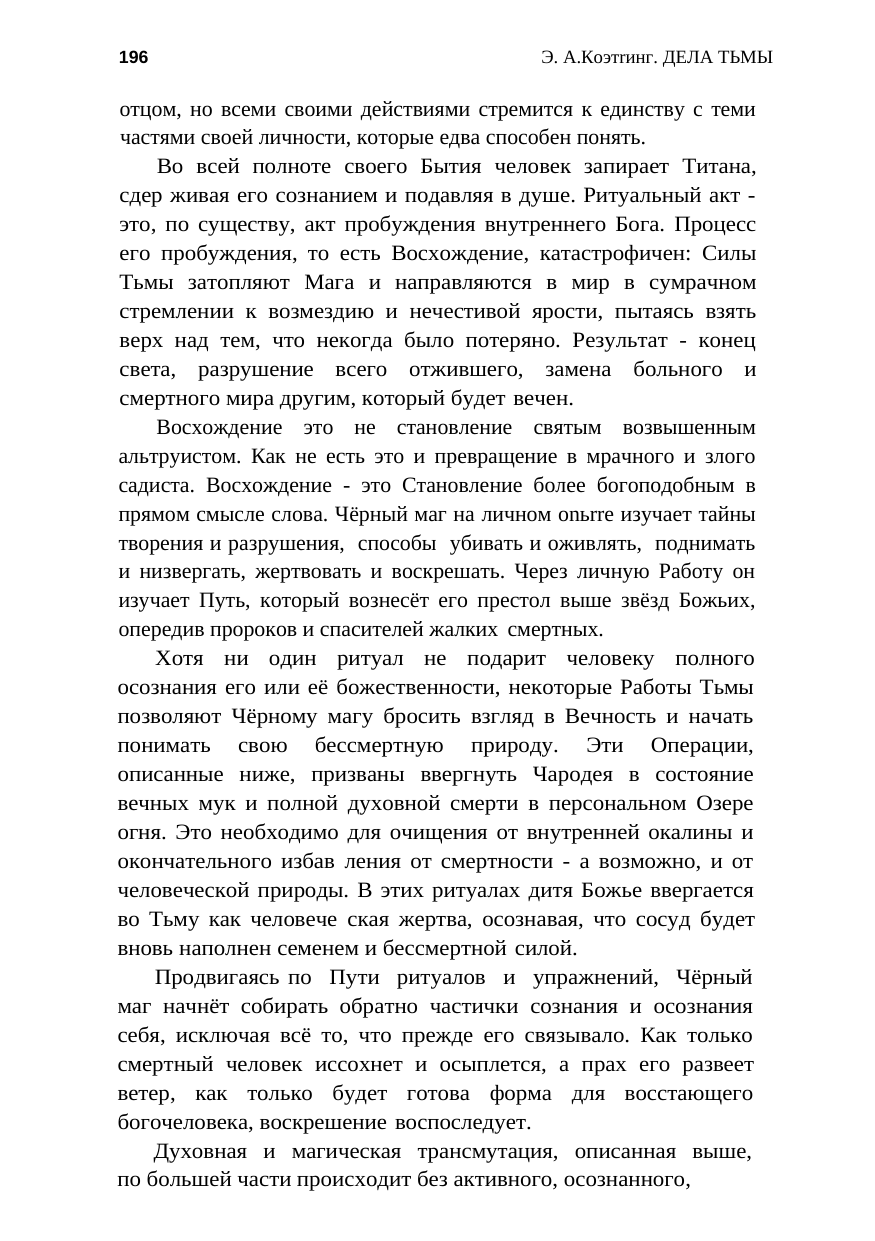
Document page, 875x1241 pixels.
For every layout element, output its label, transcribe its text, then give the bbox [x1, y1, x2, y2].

text 196 Э. А.Коэтrинг. ДЕЛА ТЬМЫ [119, 46, 799, 68]
text Продвигаясь по Пути ритуалов и упражнений, Чёрный маг начнёт собирать обратно частички сознания и осознания себя, исключая всё то, что прежде его связывало. Как только смертный человек иссохнет и осыплется, а прах его развеет ветер, как только будет готова форма для восстающего богочеловека, воскрешение воспоследует. [117, 964, 754, 1134]
text Хотя ни один ритуал не подарит человеку полного осознания его или её божественности, некоторые Работы Тьмы позволяют Чёрному магу бросить взгляд в Вечность и начать понимать свою бессмертную природу. Эти Операции, описанные ниже, призваны ввергнуть Чародея в состояние вечных мук и полной духовной смерти в персональном Озере огня. Это необходимо для очищения от внутренней окалины и окончательного избав­ ления от смертности - а возможно, и от человеческой природы. В этих ритуалах дитя Божье ввергается во Тьму как человече­ ская жертва, осознавая, что сосуд будет вновь наполнен семенем и бессмертной силой. [117, 645, 755, 960]
text Во всей полноте своего Бытия человек запирает Титана, сдер­ живая его сознанием и подавляя в душе. Ритуальный акт - это, по существу, акт пробуждения внутреннего Бога. Процесс его пробуждения, то есть Восхождение, катастрофичен: Силы Тьмы затопляют Мага и направляются в мир в сумрачном стремлении к возмездию и нечестивой ярости, пытаясь взять верх над тем, что некогда было потеряно. Результат - конец света, разрушение всего отжившего, замена больного и смертного мира другим, который будет вечен. [119, 153, 757, 410]
text Восхождение это не становление святым возвышенным альтруистом. Как не есть это и превращение в мрачного и злого садиста. Восхождение - это Становление более богоподобным в прямом смысле слова. Чёрный маг на личном onьrre изучает тайны творения и разрушения, способы убивать и оживлять, поднимать и низвергать, жертвовать и воскрешать. Через личную Работу он изучает Путь, который вознесёт его престол выше звёзд Божьих, опередив пророков и спасителей жалких смертных. [118, 414, 757, 642]
text Духовная и магическая трансмутация, описанная выше, по большей части происходит без активного, осознанного, [117, 1138, 753, 1191]
text отцом, но всеми своими действиями стремится к единству с теми частями своей личности, которые едва способен понять. [119, 96, 757, 149]
